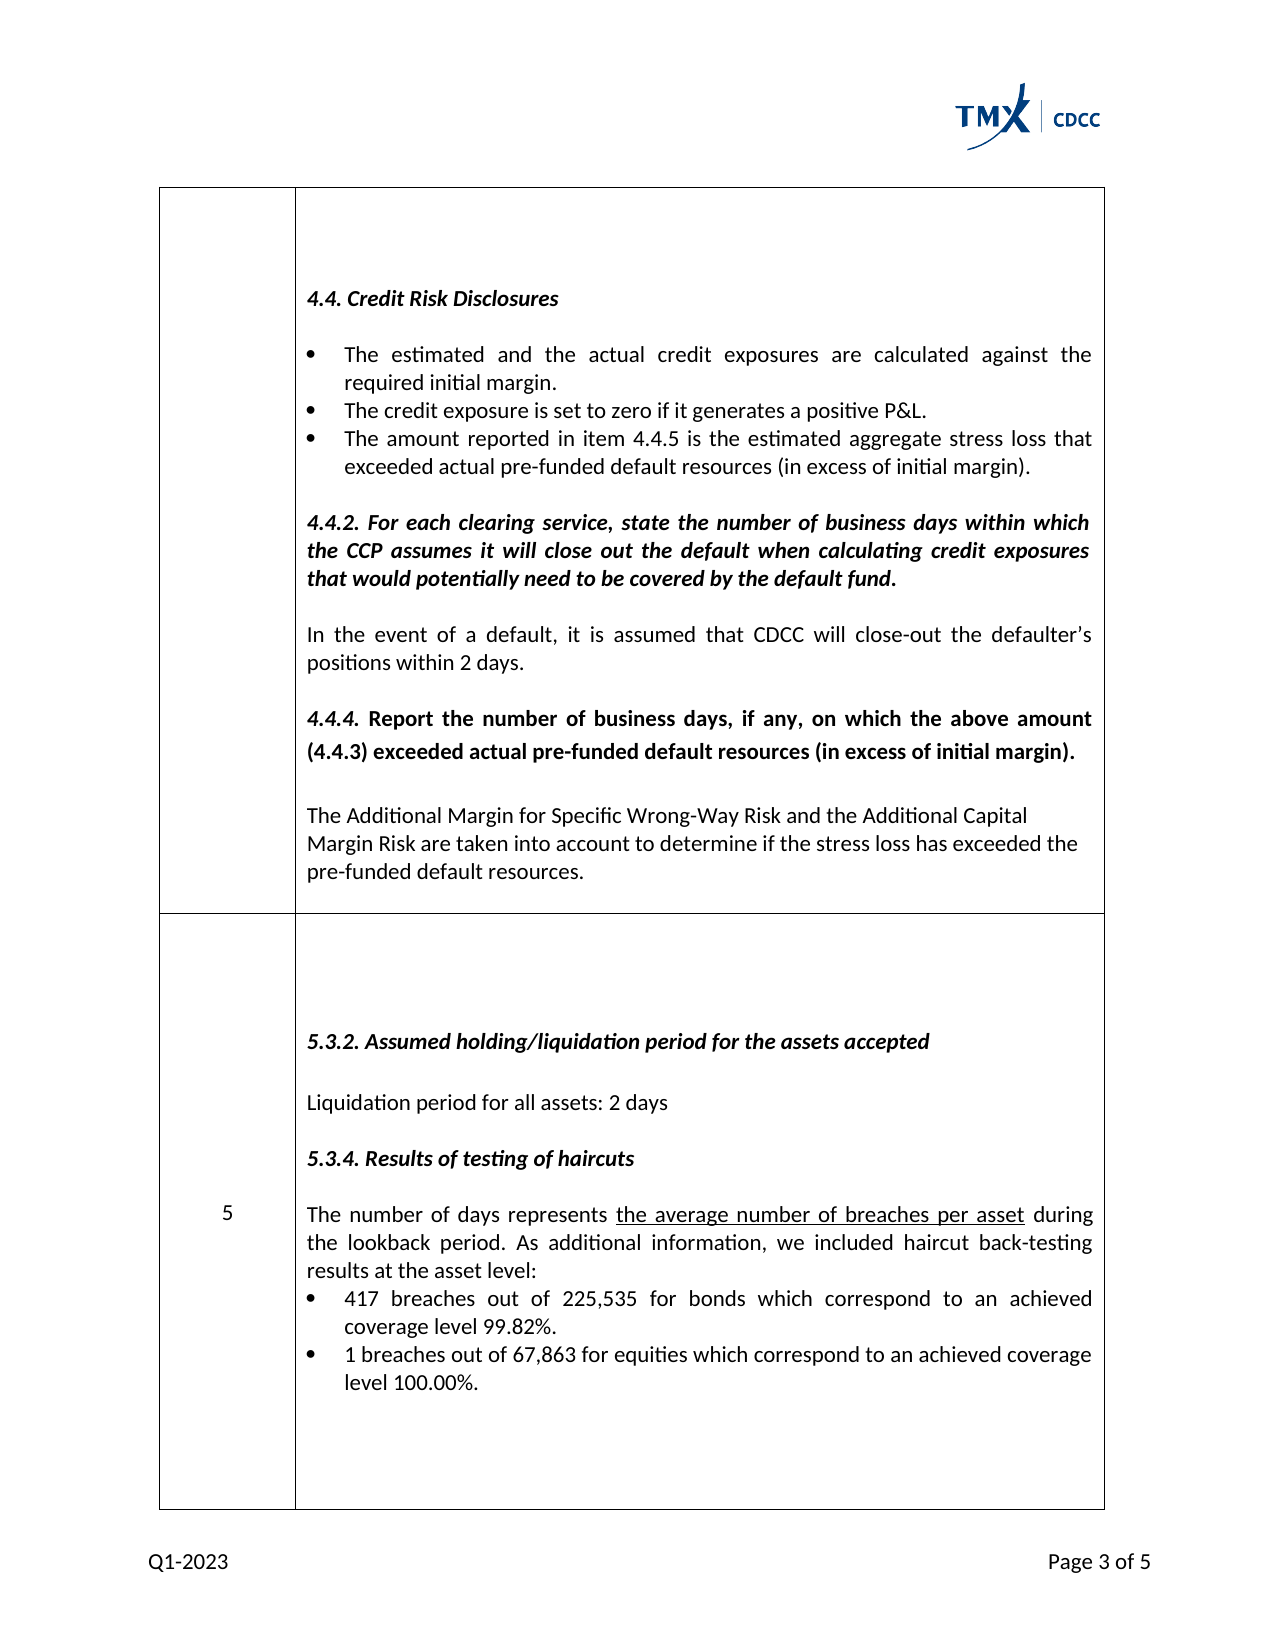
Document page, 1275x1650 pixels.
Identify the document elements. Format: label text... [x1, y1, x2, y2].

table_cell 5 [160, 914, 295, 1509]
picture [937, 75, 1118, 159]
table_cell 4 [160, 188, 295, 913]
table_cell 5.3.2. Assumed holding/liquidation period for the assets accepted Liquidation period for all assets: 2 days 5.3.4. Results of testing of haircuts The number of days represents the average number of breaches per asset during the lookback period. As additional information, we included haircut back-testing results at the asset level: 417 breaches out of 225,535 for bonds which correspond to an achieved coverage level 99.82%. 1 breaches out of 67,863 for equities which correspond to an achieved coverage level 100.00%. [296, 914, 1104, 1509]
